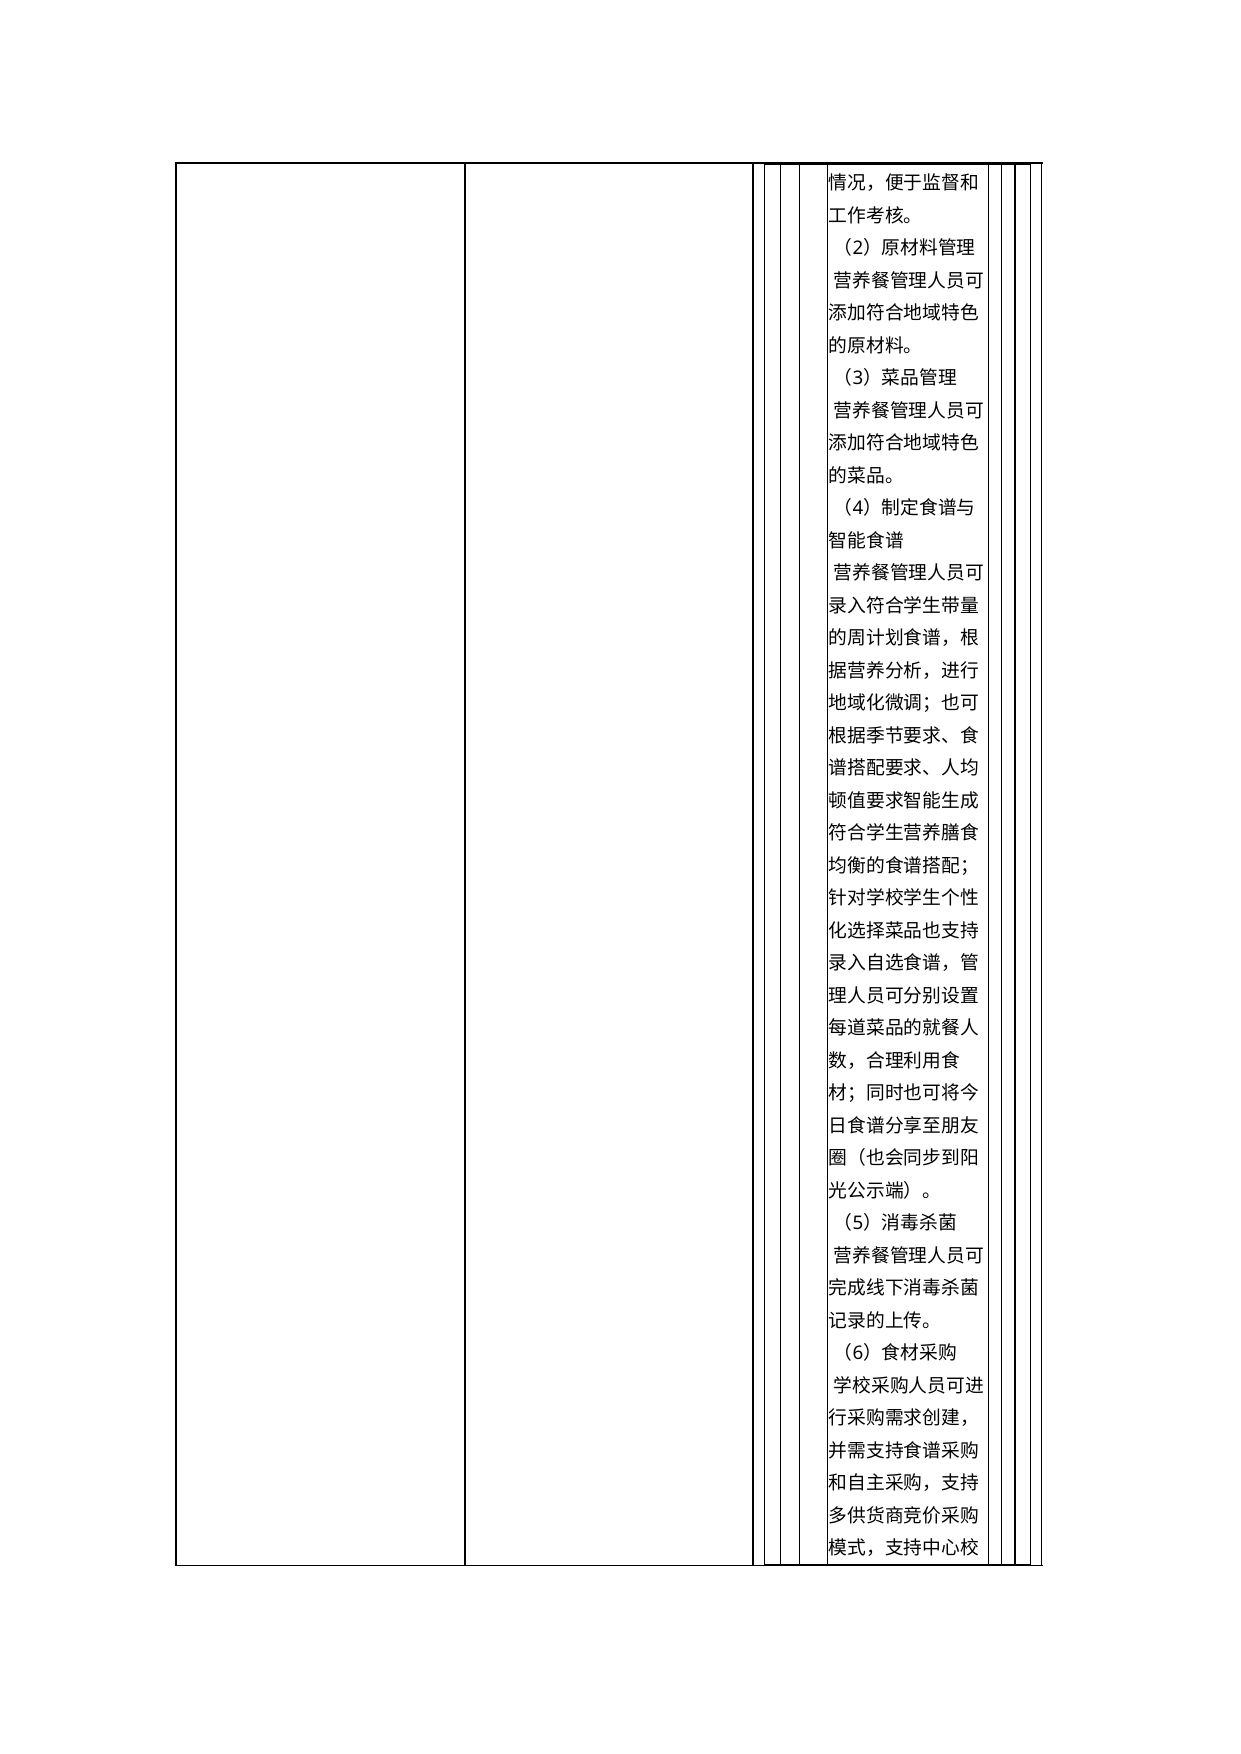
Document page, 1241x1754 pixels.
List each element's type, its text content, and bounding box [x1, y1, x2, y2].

table_cell [1031, 164, 1041, 1565]
table_cell [754, 164, 764, 1565]
table_cell [989, 165, 1001, 1564]
table_cell [781, 165, 799, 1564]
table_cell [828, 165, 988, 1564]
table_cell [1002, 165, 1014, 1564]
table_cell [466, 164, 752, 1565]
table_cell 1 [177, 164, 464, 1565]
table_cell [765, 165, 780, 1564]
table_cell [1016, 165, 1030, 1564]
table_cell [800, 165, 827, 1564]
